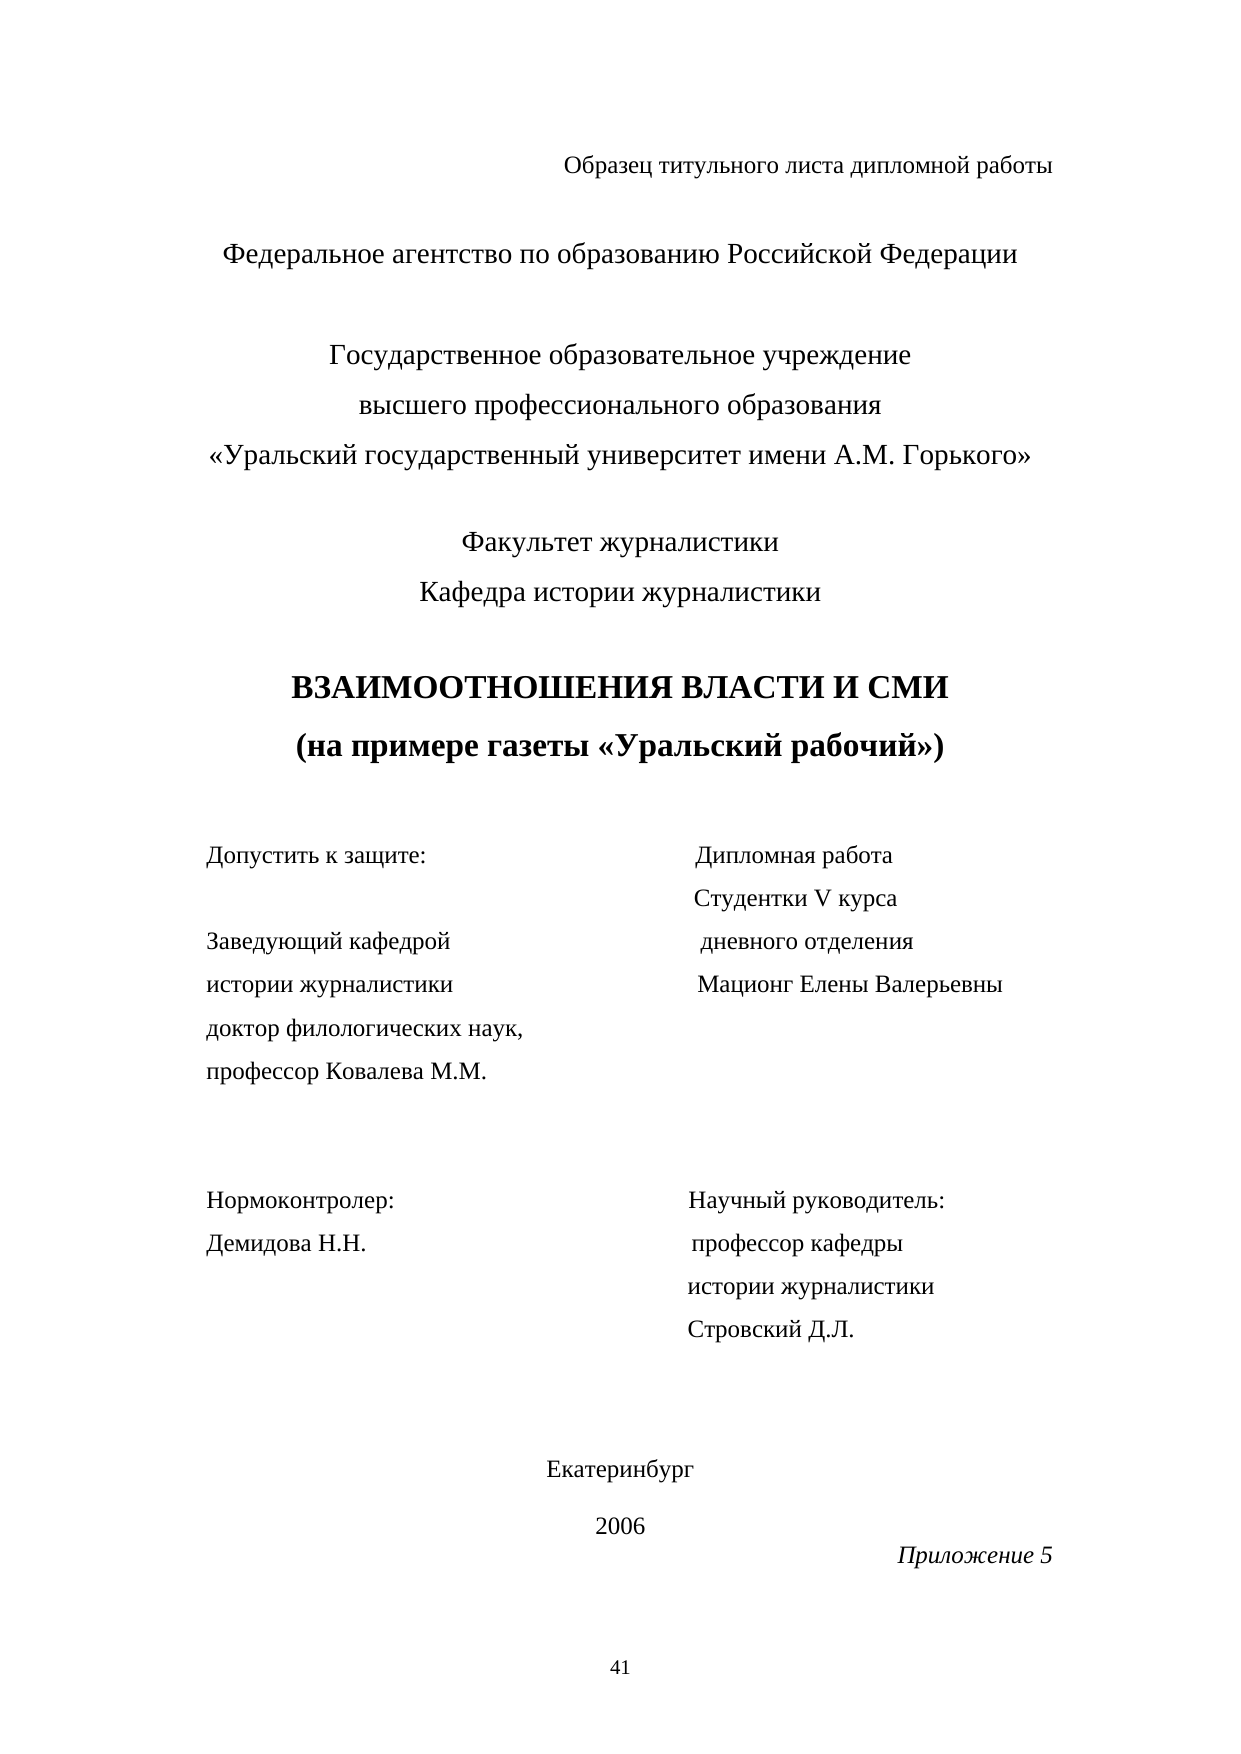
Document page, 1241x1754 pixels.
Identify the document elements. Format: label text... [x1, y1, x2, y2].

subtitle Студентки V курса [187, 883, 1053, 912]
text истории журналистики [187, 1271, 1003, 1300]
text Факультет журналистики [187, 524, 1053, 557]
text Приложение 5 [187, 1540, 1053, 1569]
text профессор Ковалева М.М. [187, 1056, 1053, 1084]
text Образец титульного листа дипломной работы [187, 150, 1053, 179]
text Нормоконтролер: Научный руководитель: [187, 1185, 1053, 1214]
text 2006 [187, 1511, 1053, 1540]
subtitle Государственное образовательное учреждение [187, 337, 1053, 370]
text Екатеринбург [187, 1454, 1053, 1482]
text доктор филологических наук, [187, 1013, 1053, 1041]
text Стровский Д.Л. [187, 1314, 1003, 1343]
subtitle Допустить к защите: Дипломная работа [187, 840, 1053, 869]
subtitle ВЗАИМООТНОШЕНИЯ ВЛАСТИ И СМИ [187, 668, 1053, 706]
text (на примере газеты «Уральский рабочий») [187, 725, 1053, 763]
text Демидова Н.Н. профессор кафедры [187, 1228, 1003, 1257]
text Федеральное агентство по образованию Российской Федерации [187, 236, 1053, 270]
text истории журналистики Мационг Елены Валерьевны [187, 969, 1053, 998]
subtitle Кафедра истории журналистики [187, 574, 1053, 608]
subtitle высшего профессионального образования [187, 387, 1053, 421]
subtitle «Уральский государственный университет имени А.М. Горького» [187, 437, 1053, 471]
subtitle Заведующий кафедрой дневного отделения [187, 926, 1053, 955]
